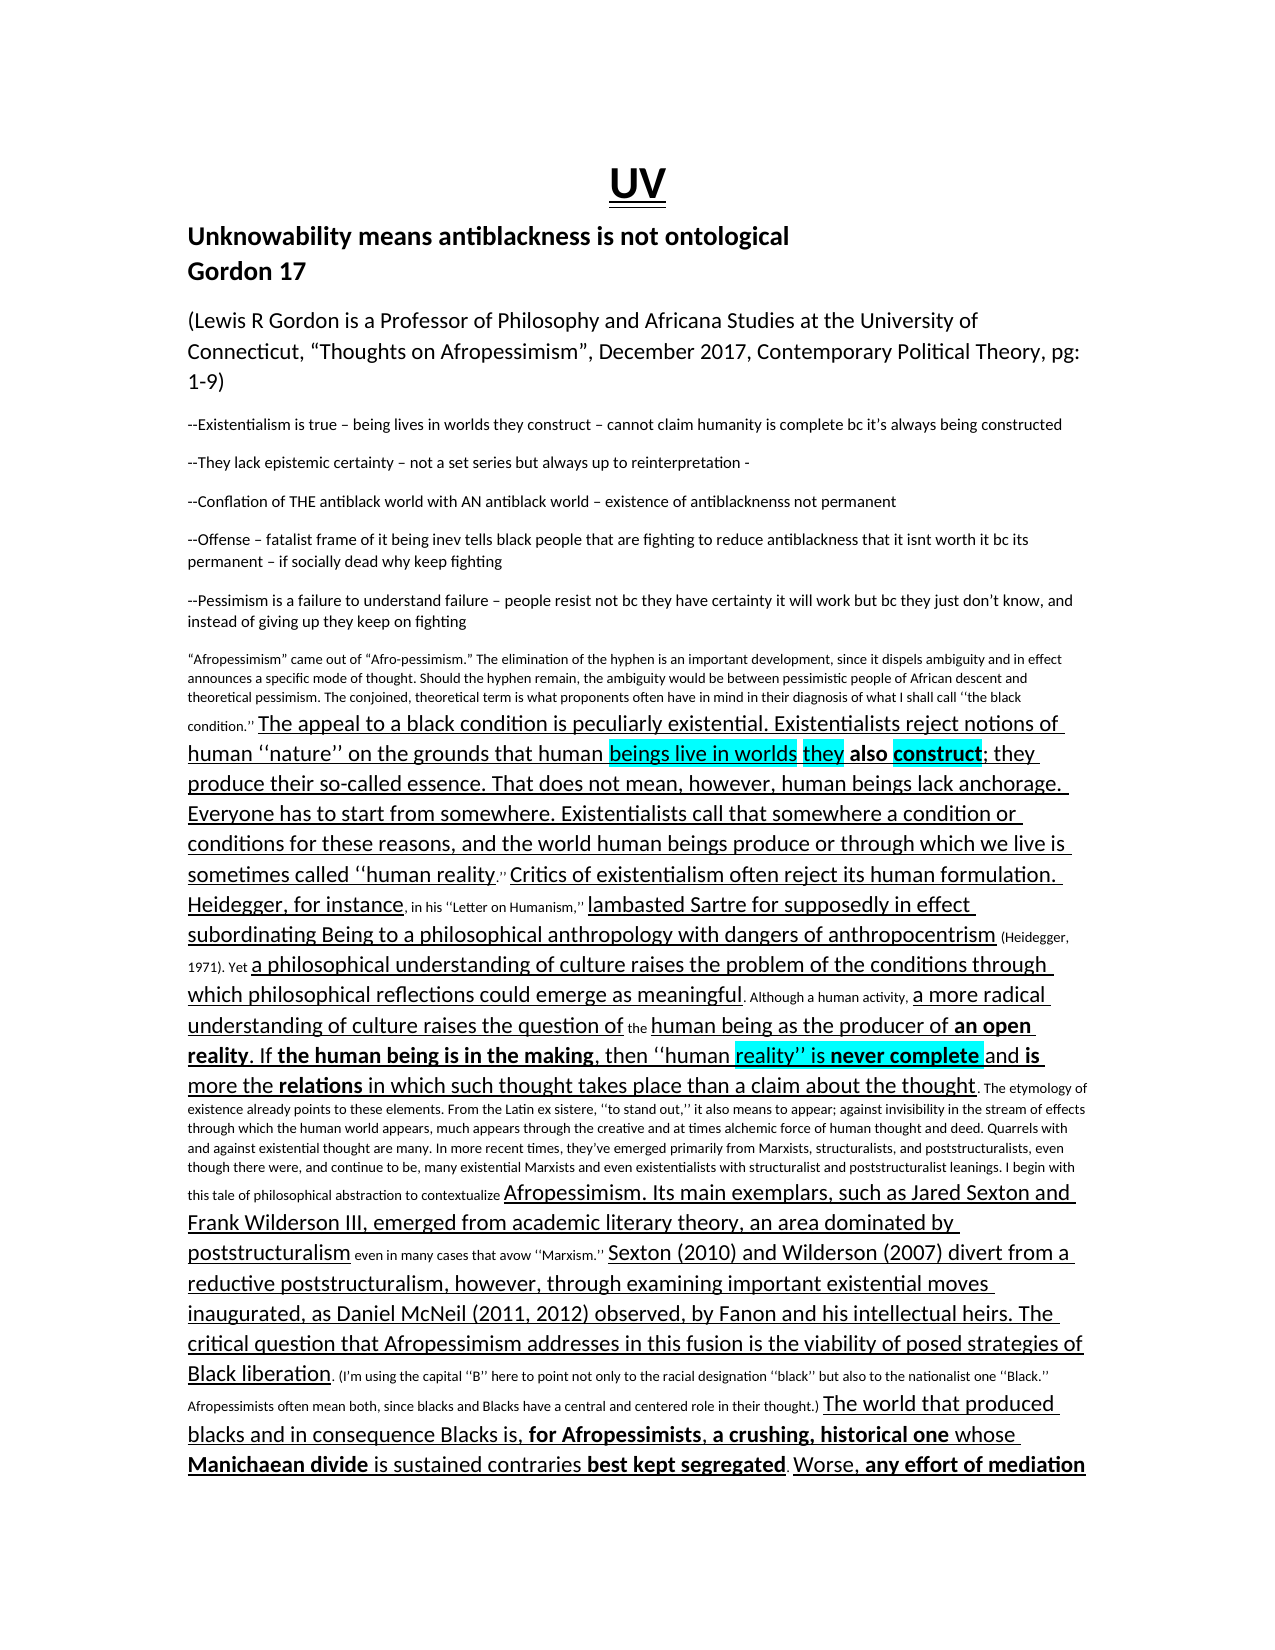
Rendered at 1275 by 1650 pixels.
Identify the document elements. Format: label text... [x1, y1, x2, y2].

text (Lewis R Gordon is a Professor of Philosophy and Africana Studies at the University of Connecticut, “Thoughts on Afropessimism”, December 2017, Contemporary Political Theory, pg: 1-9) [187, 307, 1087, 395]
subtitle Unknowability means antiblackness is not ontological [187, 219, 1087, 252]
text --They lack epistemic certainty – not a set series but always up to reinterpretation - [187, 452, 1087, 473]
text --Offense – fatalist frame of it being inev tells black people that are fighting to reduce antiblackness that it isnt worth it bc its permanent – if socially dead why keep fighting [187, 529, 1087, 572]
text --Existentialism is true – being lives in worlds they construct – cannot claim humanity is complete bc it’s always being constructed [187, 414, 1087, 434]
subtitle UV [187, 154, 1087, 210]
text --Pessimism is a failure to understand failure – people resist not bc they have certainty it will work but bc they just don’t know, and instead of giving up they keep on fighting [187, 590, 1087, 632]
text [187, 650, 1087, 1478]
text --Conflation of THE antiblack world with AN antiblack world – existence of antiblacknenss not permanent [187, 491, 1087, 511]
text Gordon 17 [187, 254, 1087, 287]
